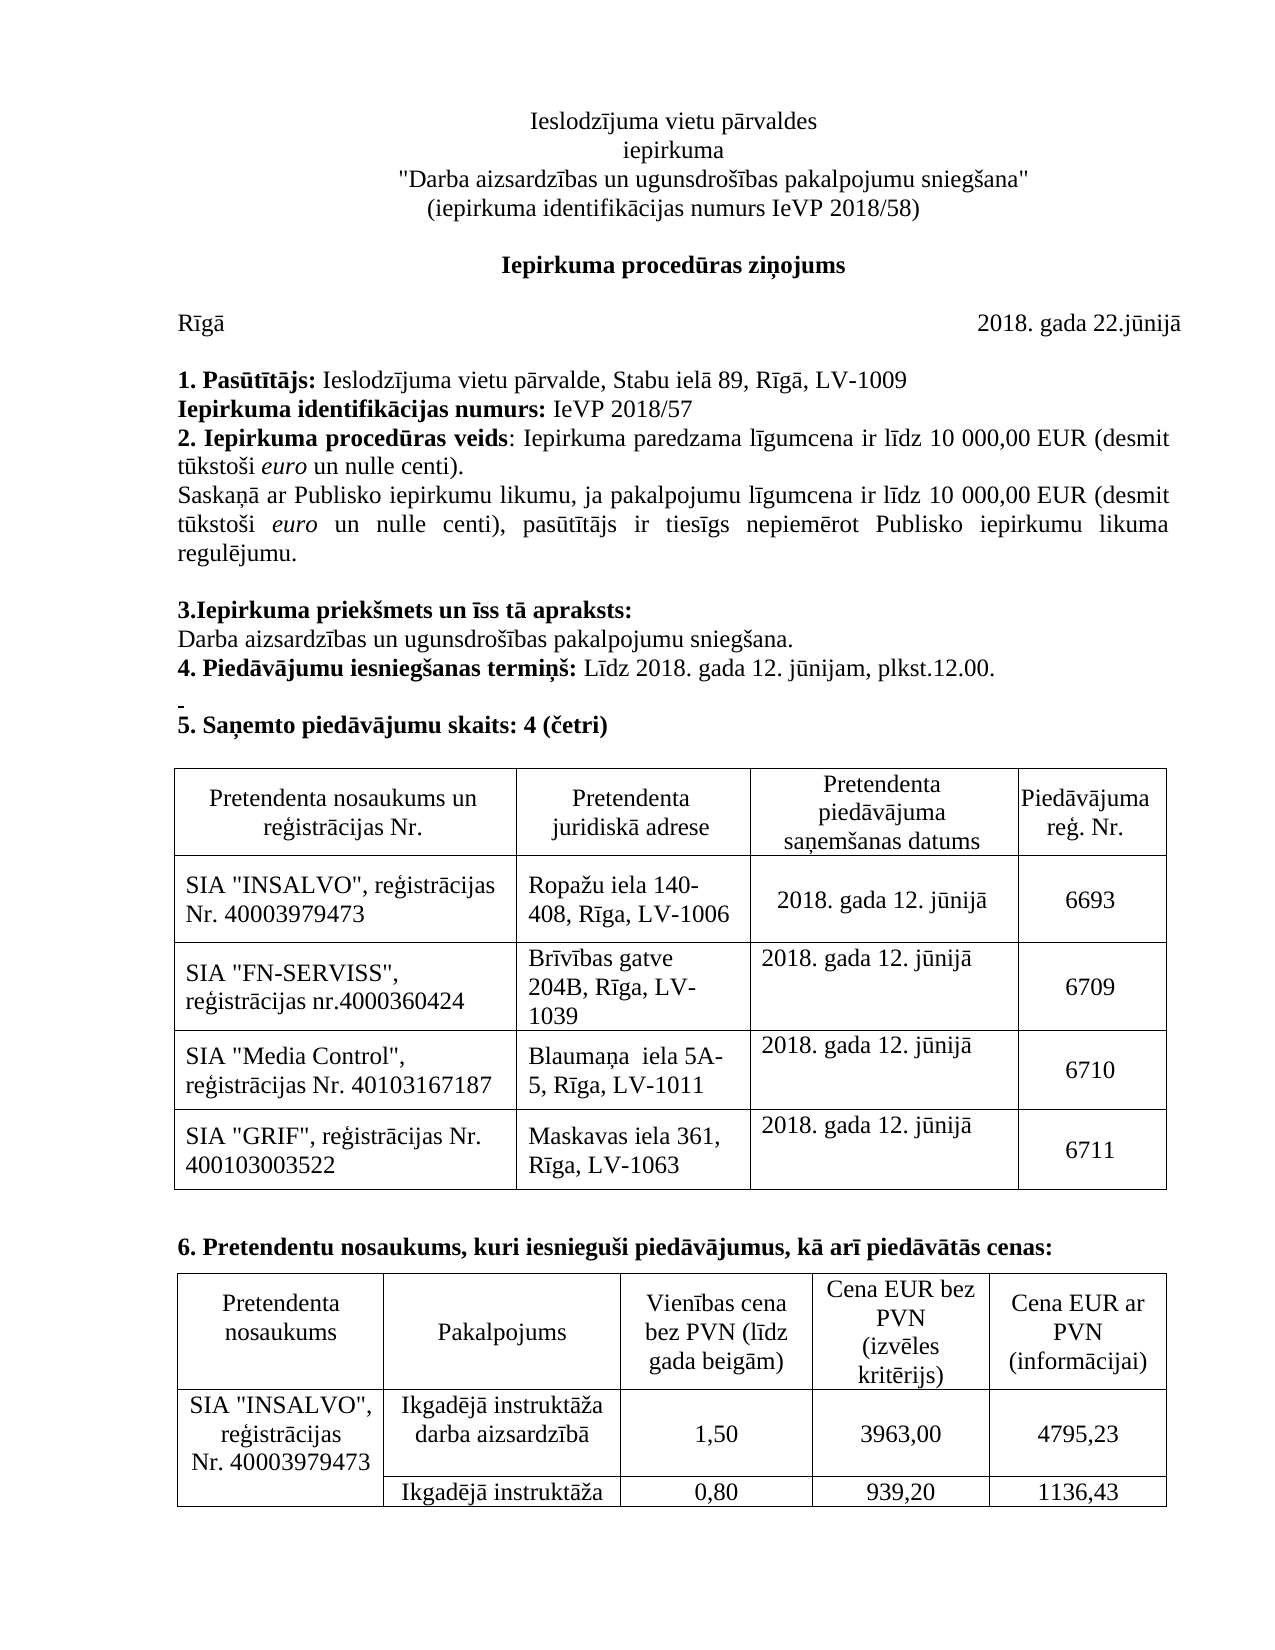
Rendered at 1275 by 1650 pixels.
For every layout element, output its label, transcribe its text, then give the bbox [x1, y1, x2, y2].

table_cell SIA "INSALVO", reģistrācijas Nr. 40003979473 [178, 1390, 383, 1506]
title Rīgā 2018. gada 22.jūnijā [177, 308, 1169, 336]
table_cell 0,80 [621, 1477, 812, 1506]
text Ieslodzījuma vietu pārvaldes [177, 106, 1169, 135]
table_cell Ikgadējā instruktāža darba aizsardzībā [384, 1390, 620, 1476]
list "Darba aizsardzības un ugunsdrošības pakalpojumu sniegšana" [252, 164, 1174, 193]
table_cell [384, 1477, 620, 1506]
table_header Vienības cena bez PVN (līdz gada beigām) [621, 1274, 812, 1389]
table_cell 1,50 [621, 1390, 812, 1476]
table_cell Ropažu iela 140-408, Rīga, LV-1006 [517, 856, 750, 942]
text 6. Pretendentu nosaukums, kuri iesnieguši piedāvājumus, kā arī piedāvātās cenas: [177, 1232, 1169, 1260]
text 1. Pasūtītājs: Ieslodzījuma vietu pārvalde, Stabu ielā 89, Rīgā, LV-1009 [177, 365, 1169, 394]
table_cell SIA "FN-SERVISS", reģistrācijas nr.4000360424 [175, 943, 516, 1029]
text 5. Saņemto piedāvājumu skaits: 4 (četri) [177, 710, 1169, 739]
table_cell SIA "Media Control", reģistrācijas Nr. 40103167187 [175, 1031, 516, 1109]
table_cell 6710 [1019, 1031, 1166, 1109]
table_cell 2018. gada 12. jūnijā [751, 856, 1018, 942]
table_cell 2018. gada 12. jūnijā [751, 1110, 1018, 1189]
table_header Pretendenta juridiskā adrese [517, 769, 750, 855]
table_header Cena EUR bez PVN (izvēles kritērijs) [813, 1274, 989, 1389]
table_header Cena EUR ar PVN (informācijai) [990, 1274, 1166, 1389]
table_cell 6711 [1019, 1110, 1166, 1189]
table_cell 4795,23 [990, 1390, 1166, 1476]
list 3.Iepirkuma priekšmets un īss tā apraksts: [177, 595, 1174, 624]
table_cell SIA "INSALVO", reģistrācijas Nr. 40003979473 [175, 856, 516, 942]
table_cell 1136,43 [990, 1477, 1166, 1506]
table_cell 939,20 [813, 1477, 989, 1506]
text 2. Iepirkuma procedūras veids: Iepirkuma paredzama līgumcena ir līdz 10 000,00 EUR (desmit tūkstoši euro un nulle centi). [177, 423, 1169, 480]
table_cell Blaumaņa iela 5A-5, Rīga, LV-1011 [517, 1031, 750, 1109]
text Iepirkuma procedūras ziņojums [177, 250, 1169, 279]
text Saskaņā ar Publisko iepirkumu likumu, ja pakalpojumu līgumcena ir līdz 10 000,00 EUR (desmit tūkstoši euro un nulle centi), pasūtītājs ir tiesīgs nepiemērot Publisko iepirkumu likuma regulējumu. [177, 480, 1169, 566]
text 4. Piedāvājumu iesniegšanas termiņš: Līdz 2018. gada 12. jūnijam, plkst.12.00. [177, 653, 1169, 681]
table_header Pretendenta nosaukums un reģistrācijas Nr. [175, 769, 516, 855]
text Iepirkuma identifikācijas numurs: IeVP 2018/57 [177, 394, 1169, 423]
table_header Piedāvājuma reģ. Nr. [1019, 769, 1166, 855]
table_cell 6709 [1019, 943, 1166, 1029]
table_cell Brīvības gatve 204B, Rīga, LV-1039 [517, 943, 750, 1029]
table_cell 3963,00 [813, 1390, 989, 1476]
table_cell SIA "GRIF", reģistrācijas Nr. 400103003522 [175, 1110, 516, 1189]
table_header Pretendenta piedāvājuma saņemšanas datums [751, 769, 1018, 855]
table_cell 6693 [1019, 856, 1166, 942]
table_cell 2018. gada 12. jūnijā [751, 1031, 1018, 1109]
table_cell 2018. gada 12. jūnijā [751, 943, 1018, 1029]
table_cell Maskavas iela 361, Rīga, LV-1063 [517, 1110, 750, 1189]
text (iepirkuma identifikācijas numurs IeVP 2018/58) [177, 193, 1169, 221]
list Darba aizsardzības un ugunsdrošības pakalpojumu sniegšana. [177, 624, 1174, 653]
table_header Pakalpojums [384, 1274, 620, 1389]
subtitle iepirkuma [177, 135, 1169, 164]
table_header Pretendenta nosaukums [178, 1274, 383, 1389]
